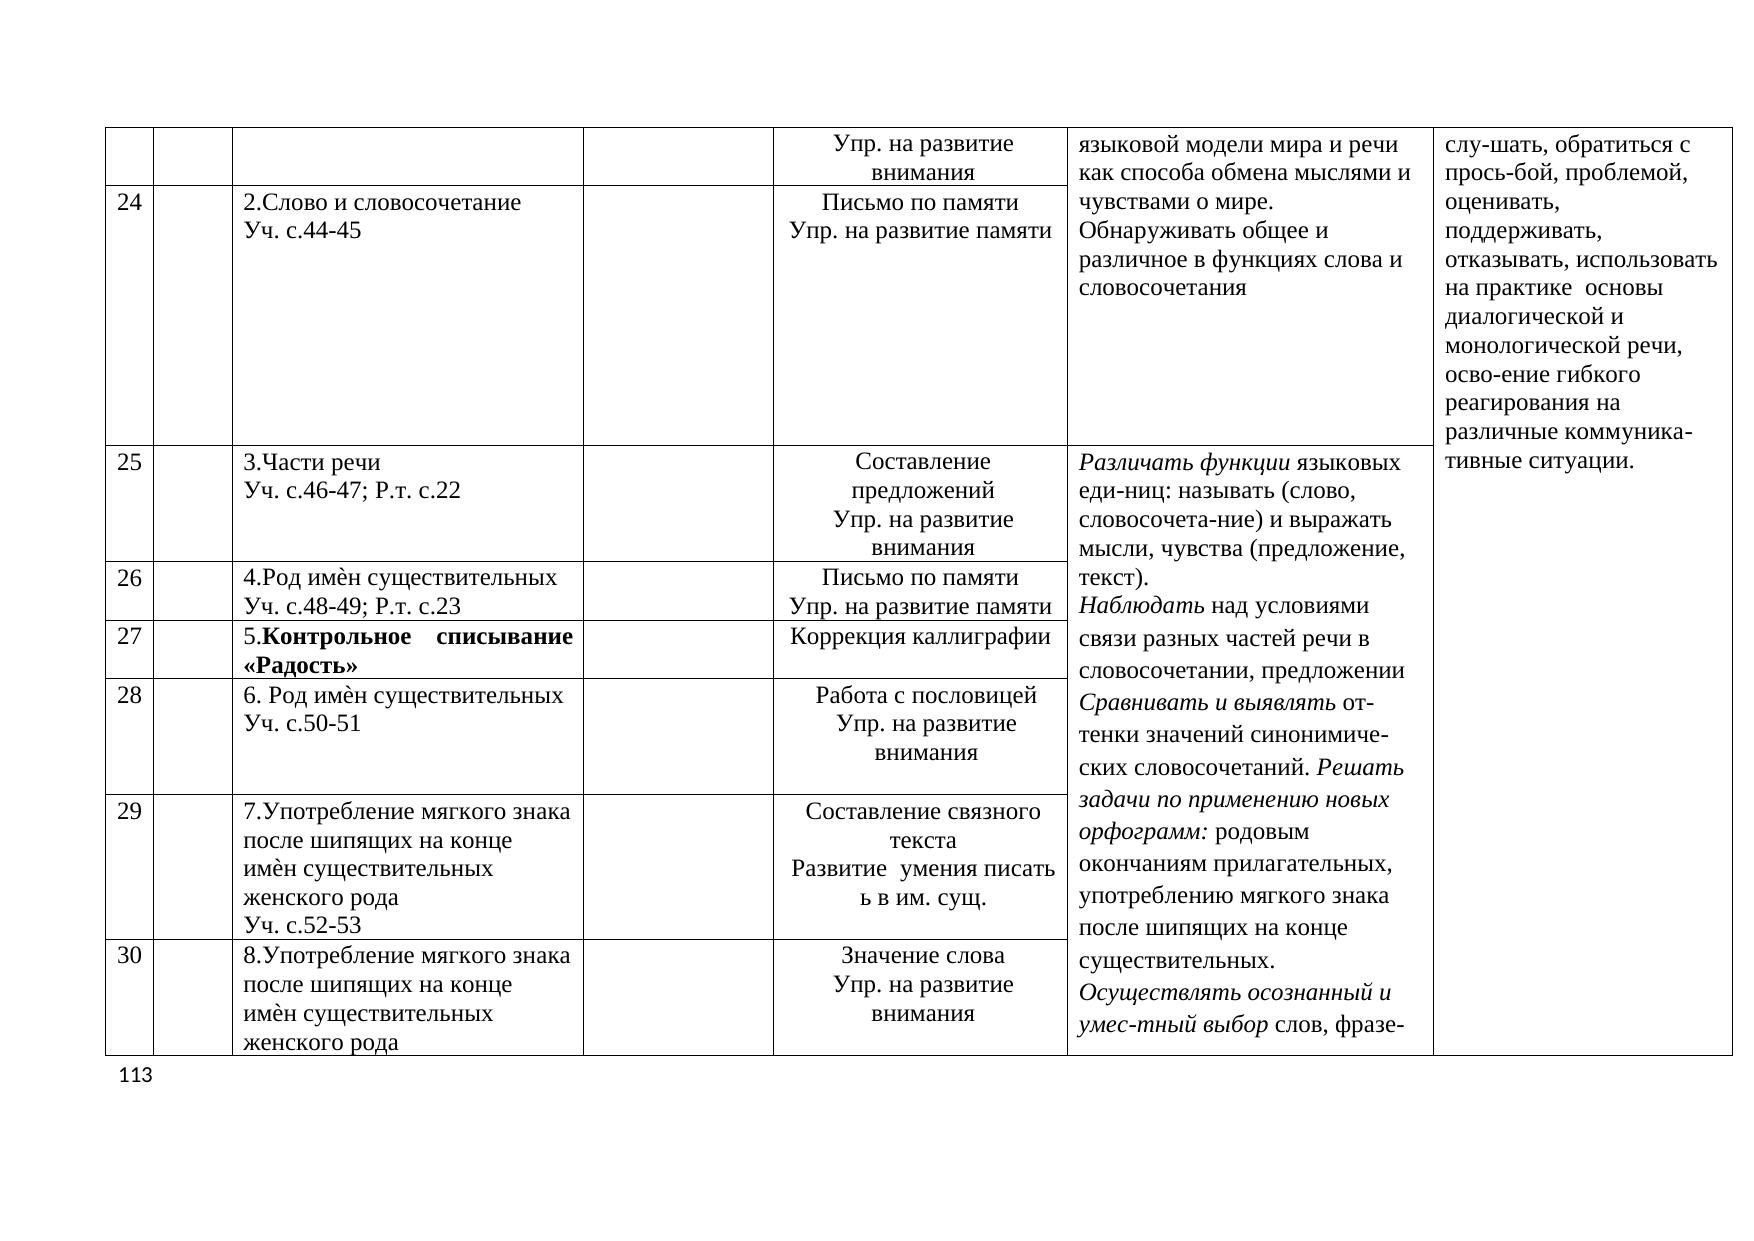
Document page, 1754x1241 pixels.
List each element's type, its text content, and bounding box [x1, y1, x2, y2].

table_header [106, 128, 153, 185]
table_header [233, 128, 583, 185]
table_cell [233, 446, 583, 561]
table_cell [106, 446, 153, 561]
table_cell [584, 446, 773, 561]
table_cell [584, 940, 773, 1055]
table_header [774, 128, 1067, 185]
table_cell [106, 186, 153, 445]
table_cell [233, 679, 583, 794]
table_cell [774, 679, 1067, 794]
text 113 [118, 1060, 1736, 1088]
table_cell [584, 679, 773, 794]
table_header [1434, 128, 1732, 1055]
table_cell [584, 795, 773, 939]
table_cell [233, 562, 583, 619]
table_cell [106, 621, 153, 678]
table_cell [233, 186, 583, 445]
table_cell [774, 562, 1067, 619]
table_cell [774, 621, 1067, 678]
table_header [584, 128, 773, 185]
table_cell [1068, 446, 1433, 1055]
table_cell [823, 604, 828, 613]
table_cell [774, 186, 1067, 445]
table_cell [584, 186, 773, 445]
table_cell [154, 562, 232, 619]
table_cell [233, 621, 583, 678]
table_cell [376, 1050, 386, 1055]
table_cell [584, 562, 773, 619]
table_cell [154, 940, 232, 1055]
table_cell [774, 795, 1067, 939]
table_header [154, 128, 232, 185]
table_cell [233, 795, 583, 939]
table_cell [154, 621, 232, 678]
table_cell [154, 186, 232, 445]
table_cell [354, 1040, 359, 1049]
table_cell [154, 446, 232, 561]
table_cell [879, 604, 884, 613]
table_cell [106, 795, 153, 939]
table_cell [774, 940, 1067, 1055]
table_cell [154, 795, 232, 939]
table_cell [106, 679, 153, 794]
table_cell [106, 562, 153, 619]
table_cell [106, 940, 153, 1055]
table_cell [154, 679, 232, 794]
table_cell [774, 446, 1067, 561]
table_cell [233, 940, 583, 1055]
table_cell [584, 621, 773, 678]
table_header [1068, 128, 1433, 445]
